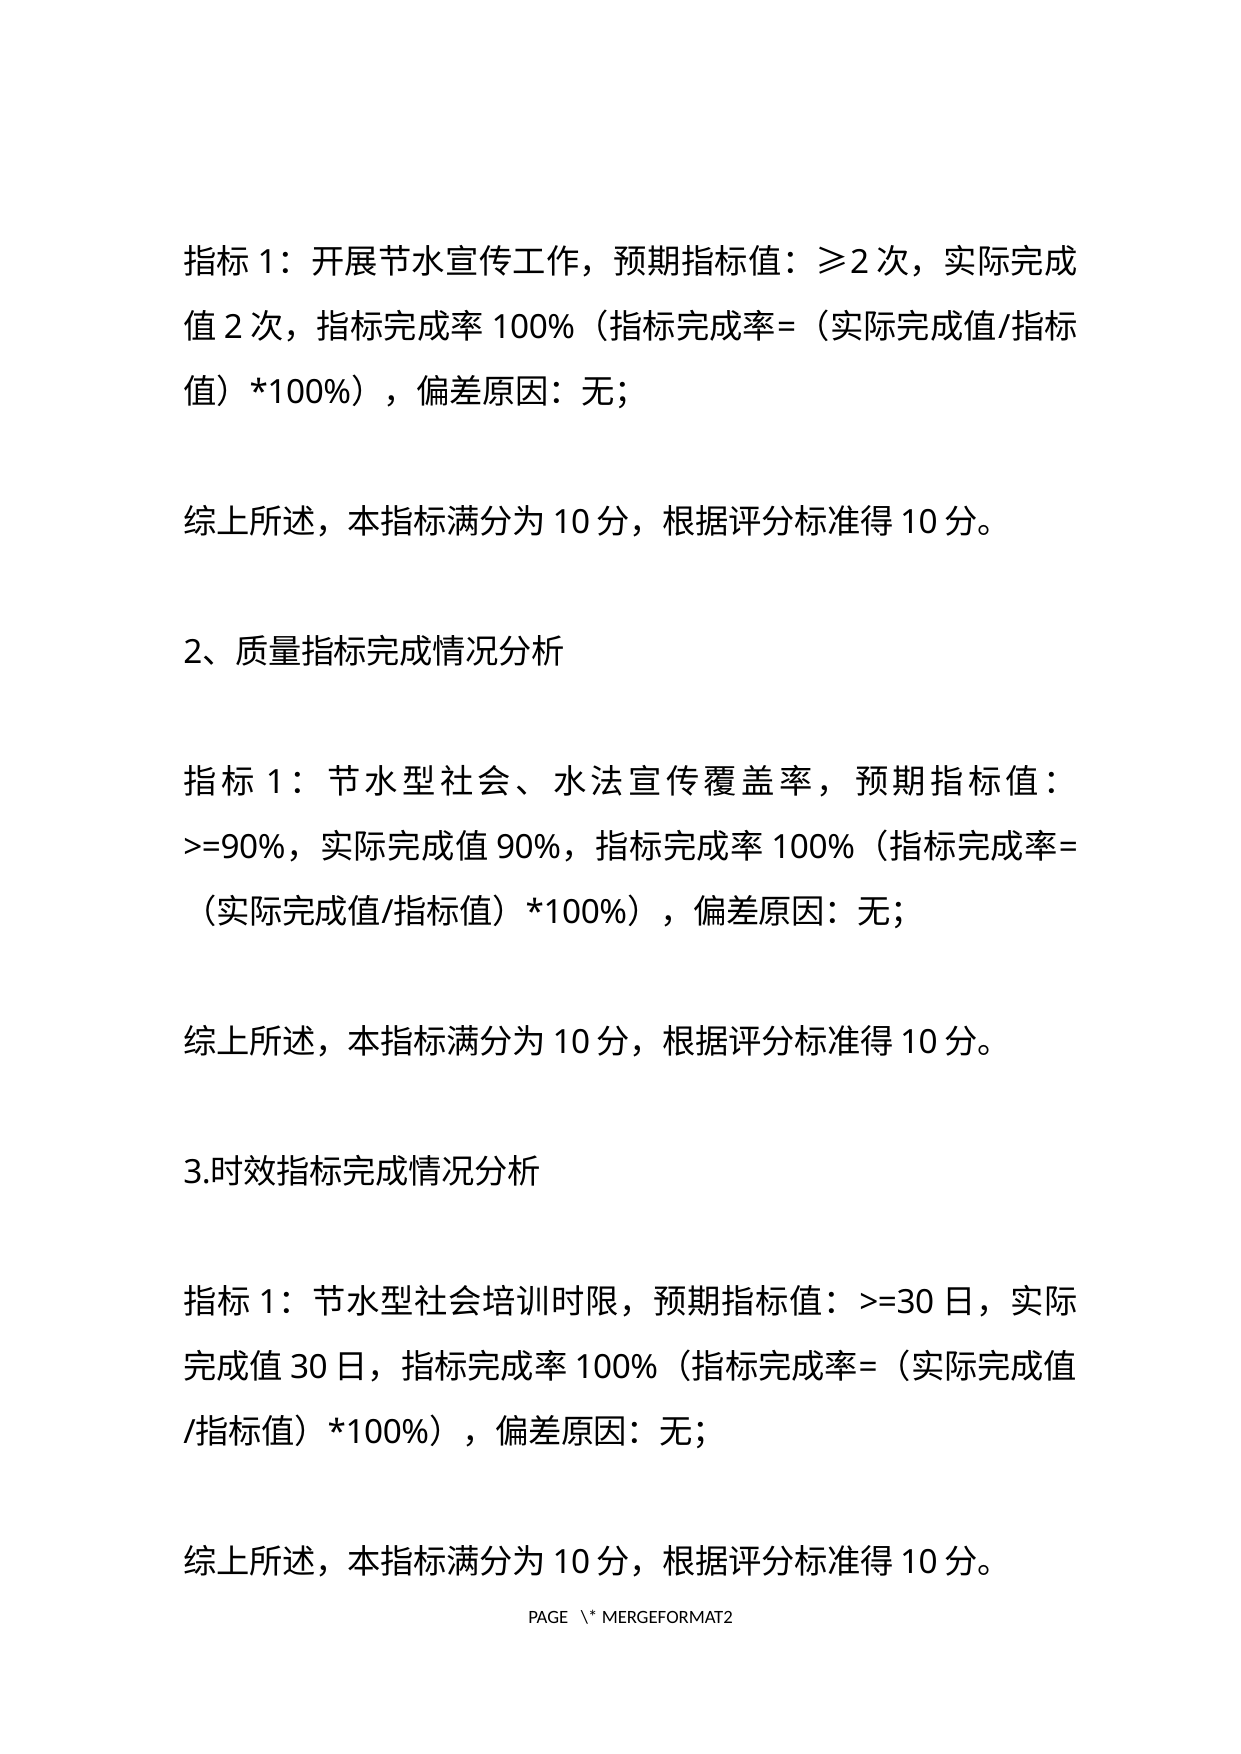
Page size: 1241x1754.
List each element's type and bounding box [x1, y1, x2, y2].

text [183, 162, 1078, 1592]
